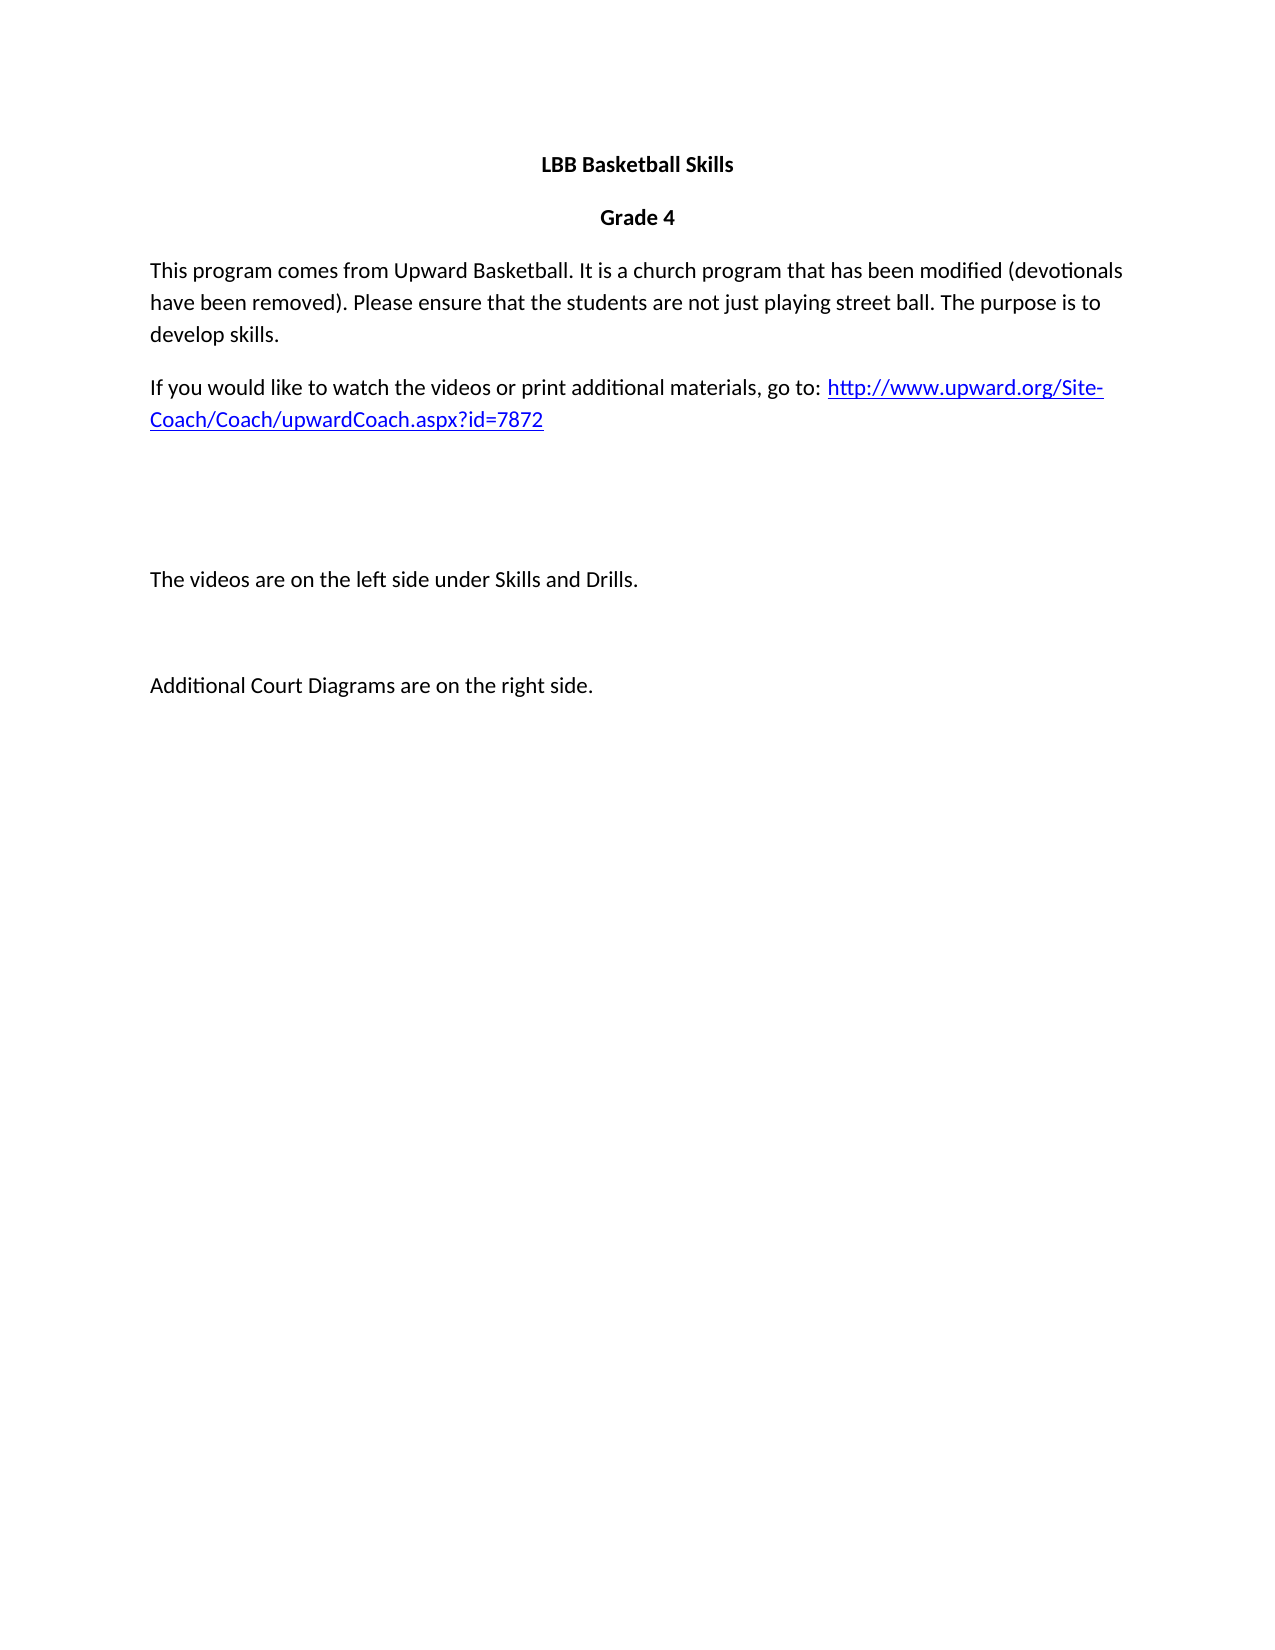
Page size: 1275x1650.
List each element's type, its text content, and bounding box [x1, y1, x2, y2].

text If you would like to watch the videos or print additional materials, go to: http://www.upward.org/Site-Coach/Coach/upwardCoach.aspx?id=7872 [150, 373, 1125, 434]
text LBB Basketball Skills [150, 150, 1125, 178]
text Grade 4 [150, 203, 1125, 231]
text The videos are on the left side under Skills and Drills. [150, 565, 1125, 593]
text This program comes from Upward Basketball. It is a church program that has been modified (devotionals have been removed). Please ensure that the students are not just playing street ball. The purpose is to develop skills. [150, 256, 1125, 348]
text Additional Court Diagrams are on the right side. [150, 671, 1125, 699]
